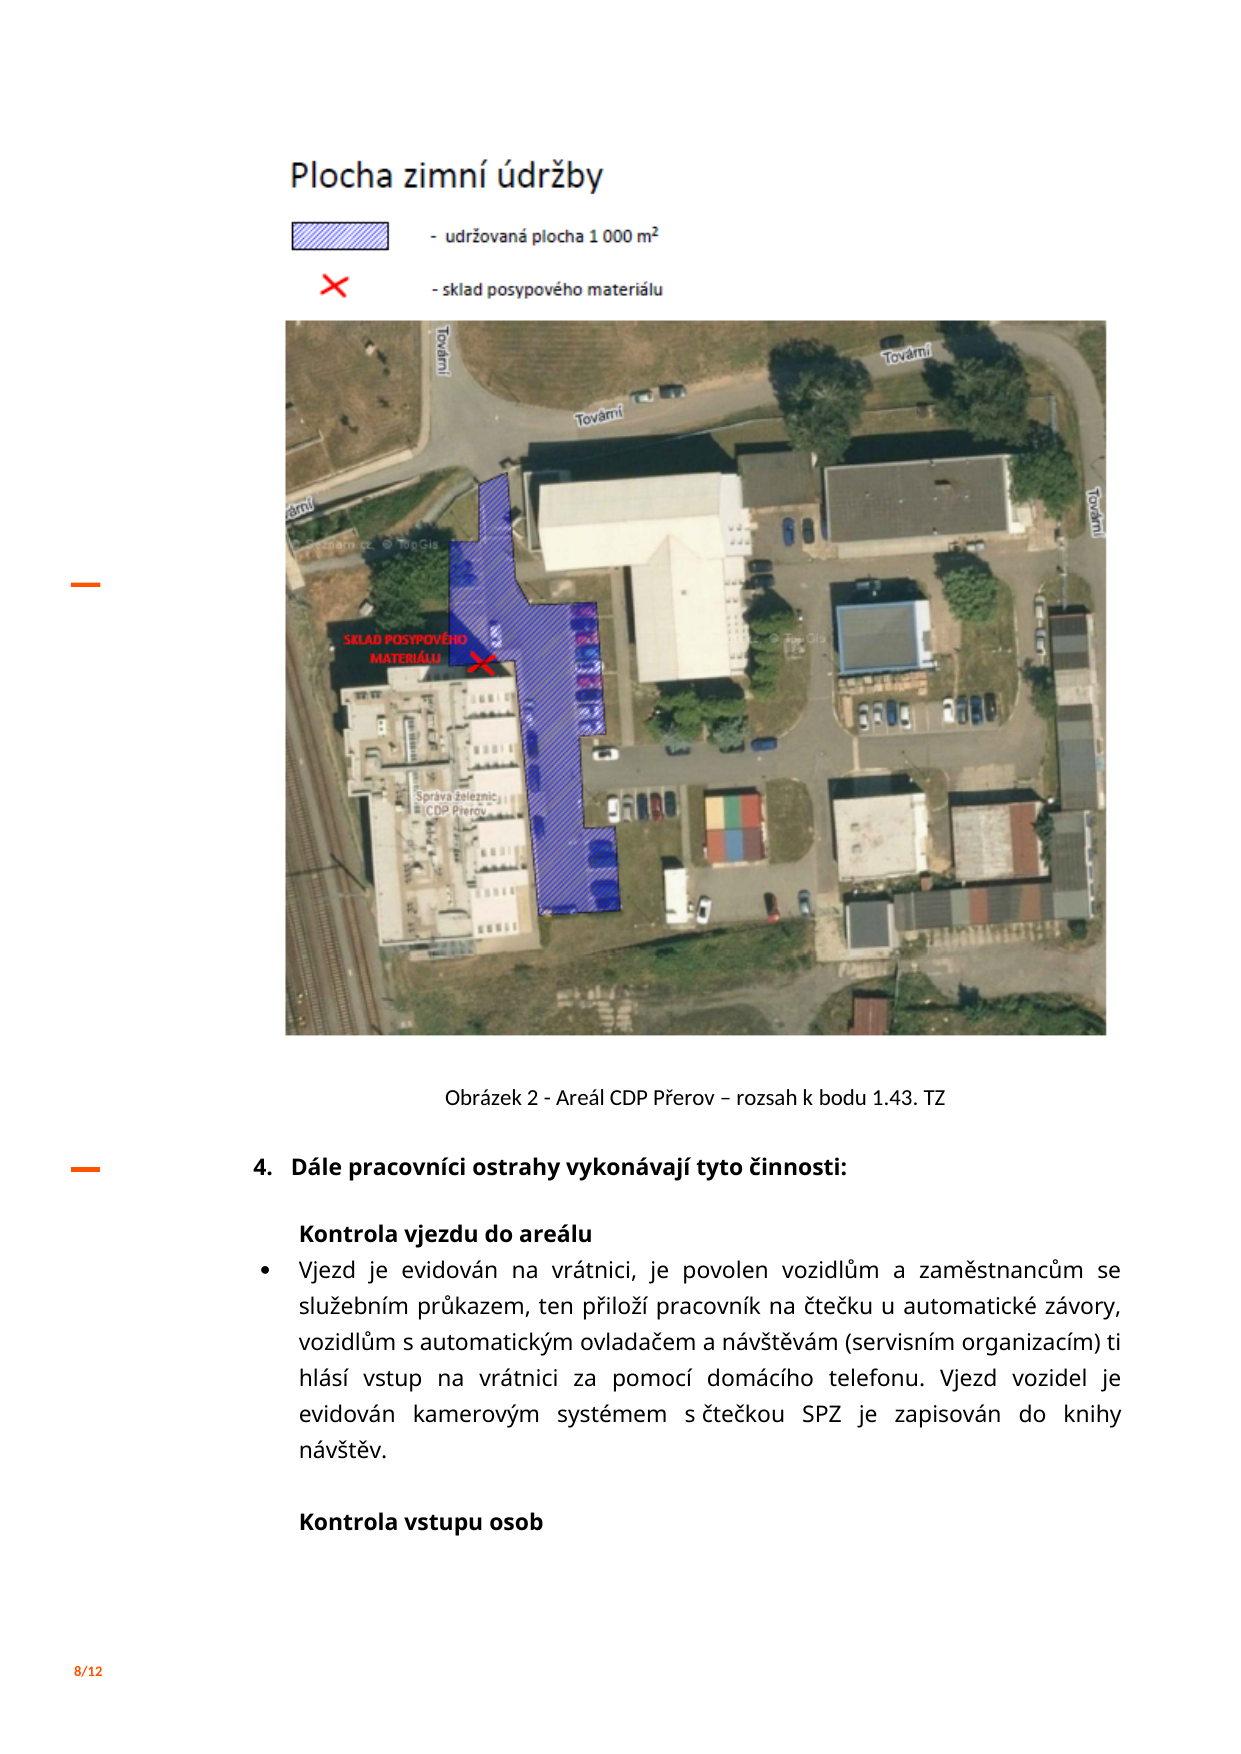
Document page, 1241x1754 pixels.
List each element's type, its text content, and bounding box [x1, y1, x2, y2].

list Kontrola vstupu osob [298, 1506, 1122, 1537]
list Dále pracovníci ostrahy vykonávají tyto činnosti: [253, 1151, 1122, 1182]
list Obrázek 2 - Areál CDP Přerov – rozsah k bodu 1.43. TZ [268, 1083, 1122, 1111]
list Kontrola vjezdu do areálu [298, 1218, 1122, 1249]
list Vjezd je evidován na vrátnici, je povolen vozidlům a zaměstnancům se služebním průkazem, ten přiloží pracovník na čtečku u automatické závory, vozidlům s automatickým ovladačem a návštěvám (servisním organizacím) ti hlásí vstup na vrátnici za pomocí domácího telefonu. Vjezd vozidel je evidován kamerovým systémem s čtečkou SPZ je zapisován do knihy návštěv. [261, 1254, 1122, 1465]
